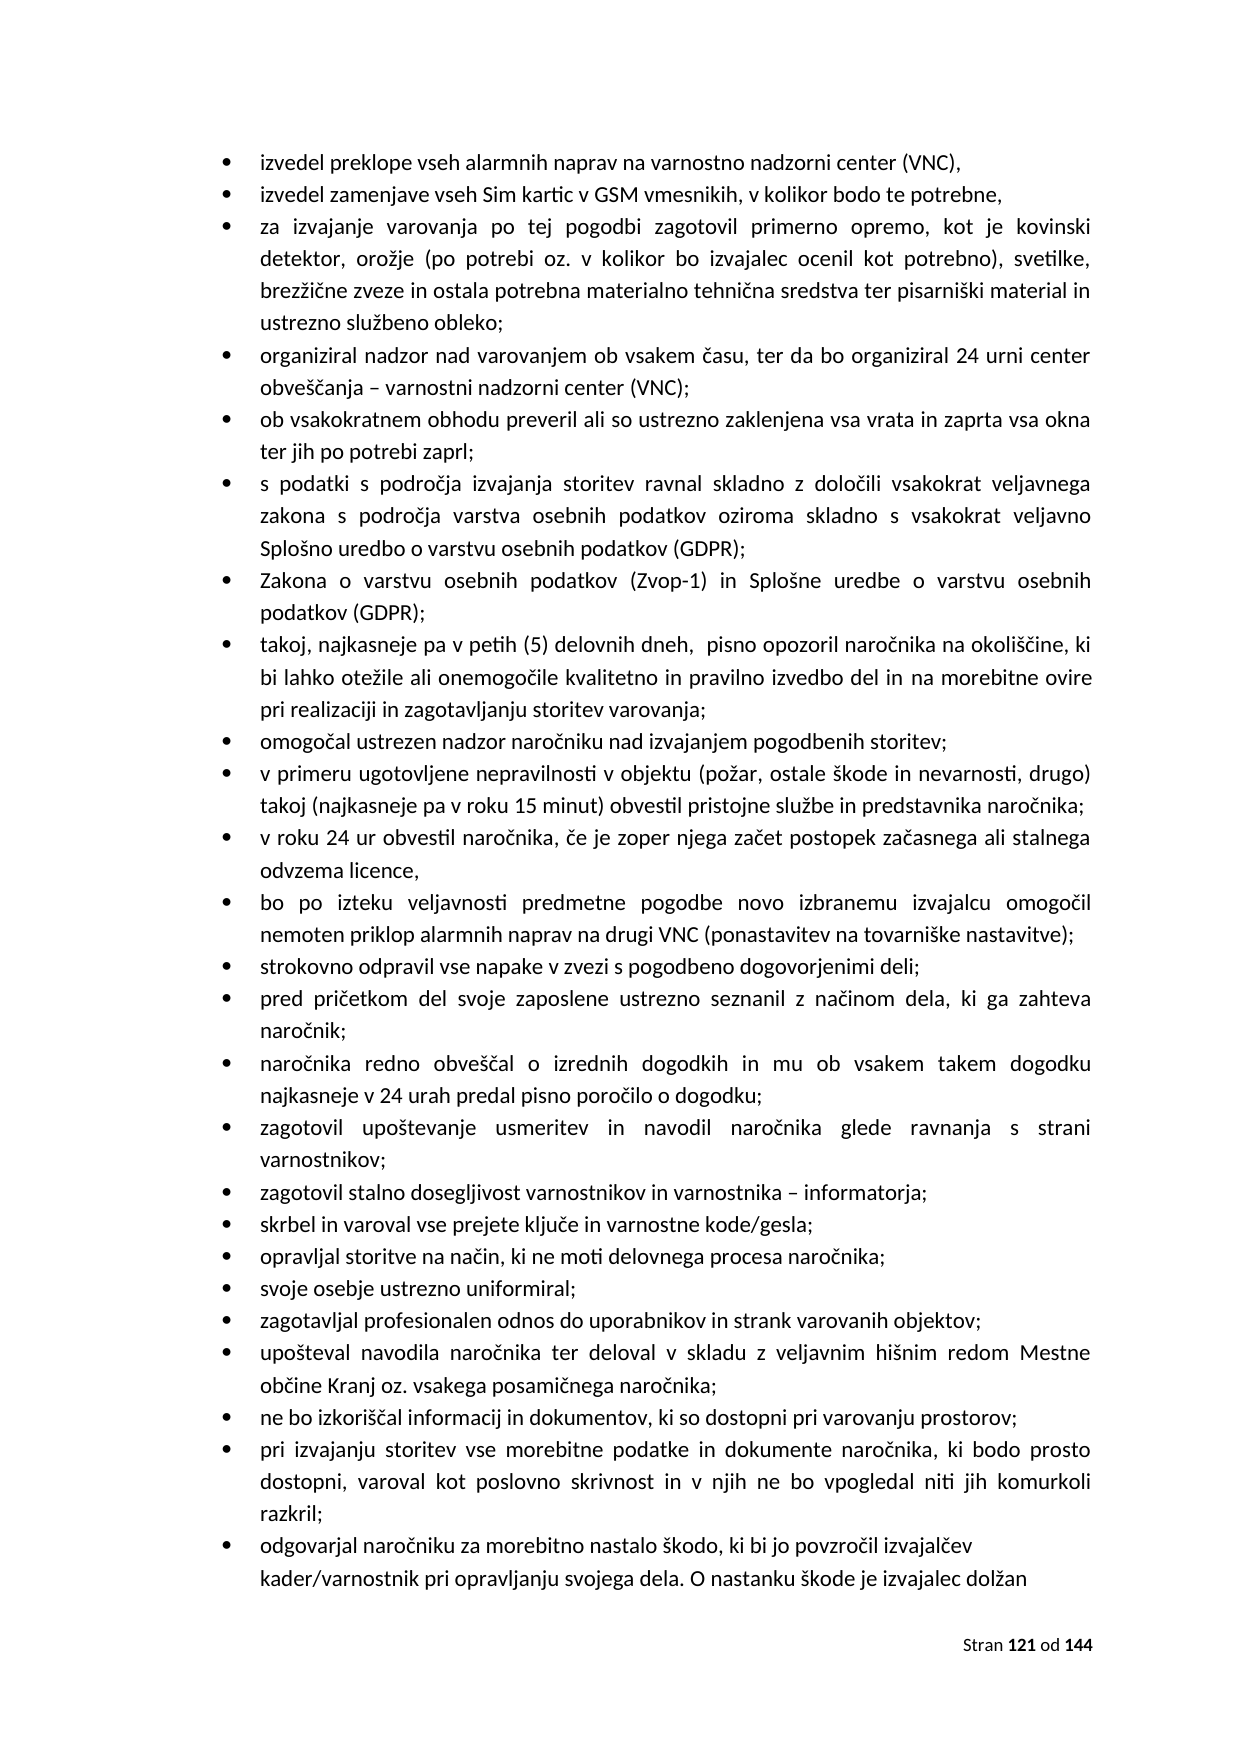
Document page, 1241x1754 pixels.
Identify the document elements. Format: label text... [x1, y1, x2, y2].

list v roku 24 ur obvestil naročnika, če je zoper njega začet postopek začasnega ali stalnega odvzema licence, [223, 823, 1093, 884]
list upošteval navodila naročnika ter deloval v skladu z veljavnim hišnim redom Mestne občine Kranj oz. vsakega posamičnega naročnika; [223, 1338, 1093, 1399]
list izvedel preklope vseh alarmnih naprav na varnostno nadzorni center (VNC), [223, 148, 1093, 176]
list za izvajanje varovanja po tej pogodbi zagotovil primerno opremo, kot je kovinski detektor, orožje (po potrebi oz. v kolikor bo izvajalec ocenil kot potrebno), svetilke, brezžične zveze in ostala potrebna materialno tehnična sredstva ter pisarniški material in ustrezno službeno obleko; [223, 212, 1093, 337]
list naročnika redno obveščal o izrednih dogodkih in mu ob vsakem takem dogodku najkasneje v 24 urah predal pisno poročilo o dogodku; [223, 1049, 1093, 1109]
list s podatki s področja izvajanja storitev ravnal skladno z določili vsakokrat veljavnega zakona s področja varstva osebnih podatkov oziroma skladno s vsakokrat veljavno Splošno uredbo o varstvu osebnih podatkov (GDPR); [223, 469, 1093, 562]
list takoj, najkasneje pa v petih (5) delovnih dneh, pisno opozoril naročnika na okoliščine, ki bi lahko otežile ali onemogočile kvalitetno in pravilno izvedbo del in na morebitne ovire pri realizaciji in zagotavljanju storitev varovanja; [223, 630, 1093, 723]
list strokovno odpravil vse napake v zvezi s pogodbeno dogovorjenimi deli; [223, 952, 1093, 980]
list skrbel in varoval vse prejete ključe in varnostne kode/gesla; [223, 1210, 1093, 1238]
list bo po izteku veljavnosti predmetne pogodbe novo izbranemu izvajalcu omogočil nemoten priklop alarmnih naprav na drugi VNC (ponastavitev na tovarniške nastavitve); [223, 888, 1093, 948]
list izvedel zamenjave vseh Sim kartic v GSM vmesnikih, v kolikor bodo te potrebne, [223, 180, 1093, 208]
list svoje osebje ustrezno uniformiral; [223, 1274, 1093, 1302]
list pri izvajanju storitev vse morebitne podatke in dokumente naročnika, ki bodo prosto dostopni, varoval kot poslovno skrivnost in v njih ne bo vpogledal niti jih komurkoli razkril; [223, 1435, 1093, 1527]
list v primeru ugotovljene nepravilnosti v objektu (požar, ostale škode in nevarnosti, drugo) takoj (najkasneje pa v roku 15 minut) obvestil pristojne službe in predstavnika naročnika; [223, 759, 1093, 819]
list omogočal ustrezen nadzor naročniku nad izvajanjem pogodbenih storitev; [223, 727, 1093, 755]
list zagotovil stalno dosegljivost varnostnikov in varnostnika – informatorja; [223, 1178, 1093, 1206]
list ob vsakokratnem obhodu preveril ali so ustrezno zaklenjena vsa vrata in zaprta vsa okna ter jih po potrebi zaprl; [223, 405, 1093, 465]
list organiziral nadzor nad varovanjem ob vsakem času, ter da bo organiziral 24 urni center obveščanja – varnostni nadzorni center (VNC); [223, 341, 1093, 401]
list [223, 1532, 1093, 1592]
list ne bo izkoriščal informacij in dokumentov, ki so dostopni pri varovanju prostorov; [223, 1403, 1093, 1431]
list pred pričetkom del svoje zaposlene ustrezno seznanil z načinom dela, ki ga zahteva naročnik; [223, 984, 1093, 1045]
list zagotovil upoštevanje usmeritev in navodil naročnika glede ravnanja s strani varnostnikov; [223, 1113, 1093, 1173]
list Zakona o varstvu osebnih podatkov (Zvop-1) in Splošne uredbe o varstvu osebnih podatkov (GDPR); [223, 566, 1093, 626]
list zagotavljal profesionalen odnos do uporabnikov in strank varovanih objektov; [223, 1306, 1093, 1334]
list opravljal storitve na način, ki ne moti delovnega procesa naročnika; [223, 1242, 1093, 1270]
